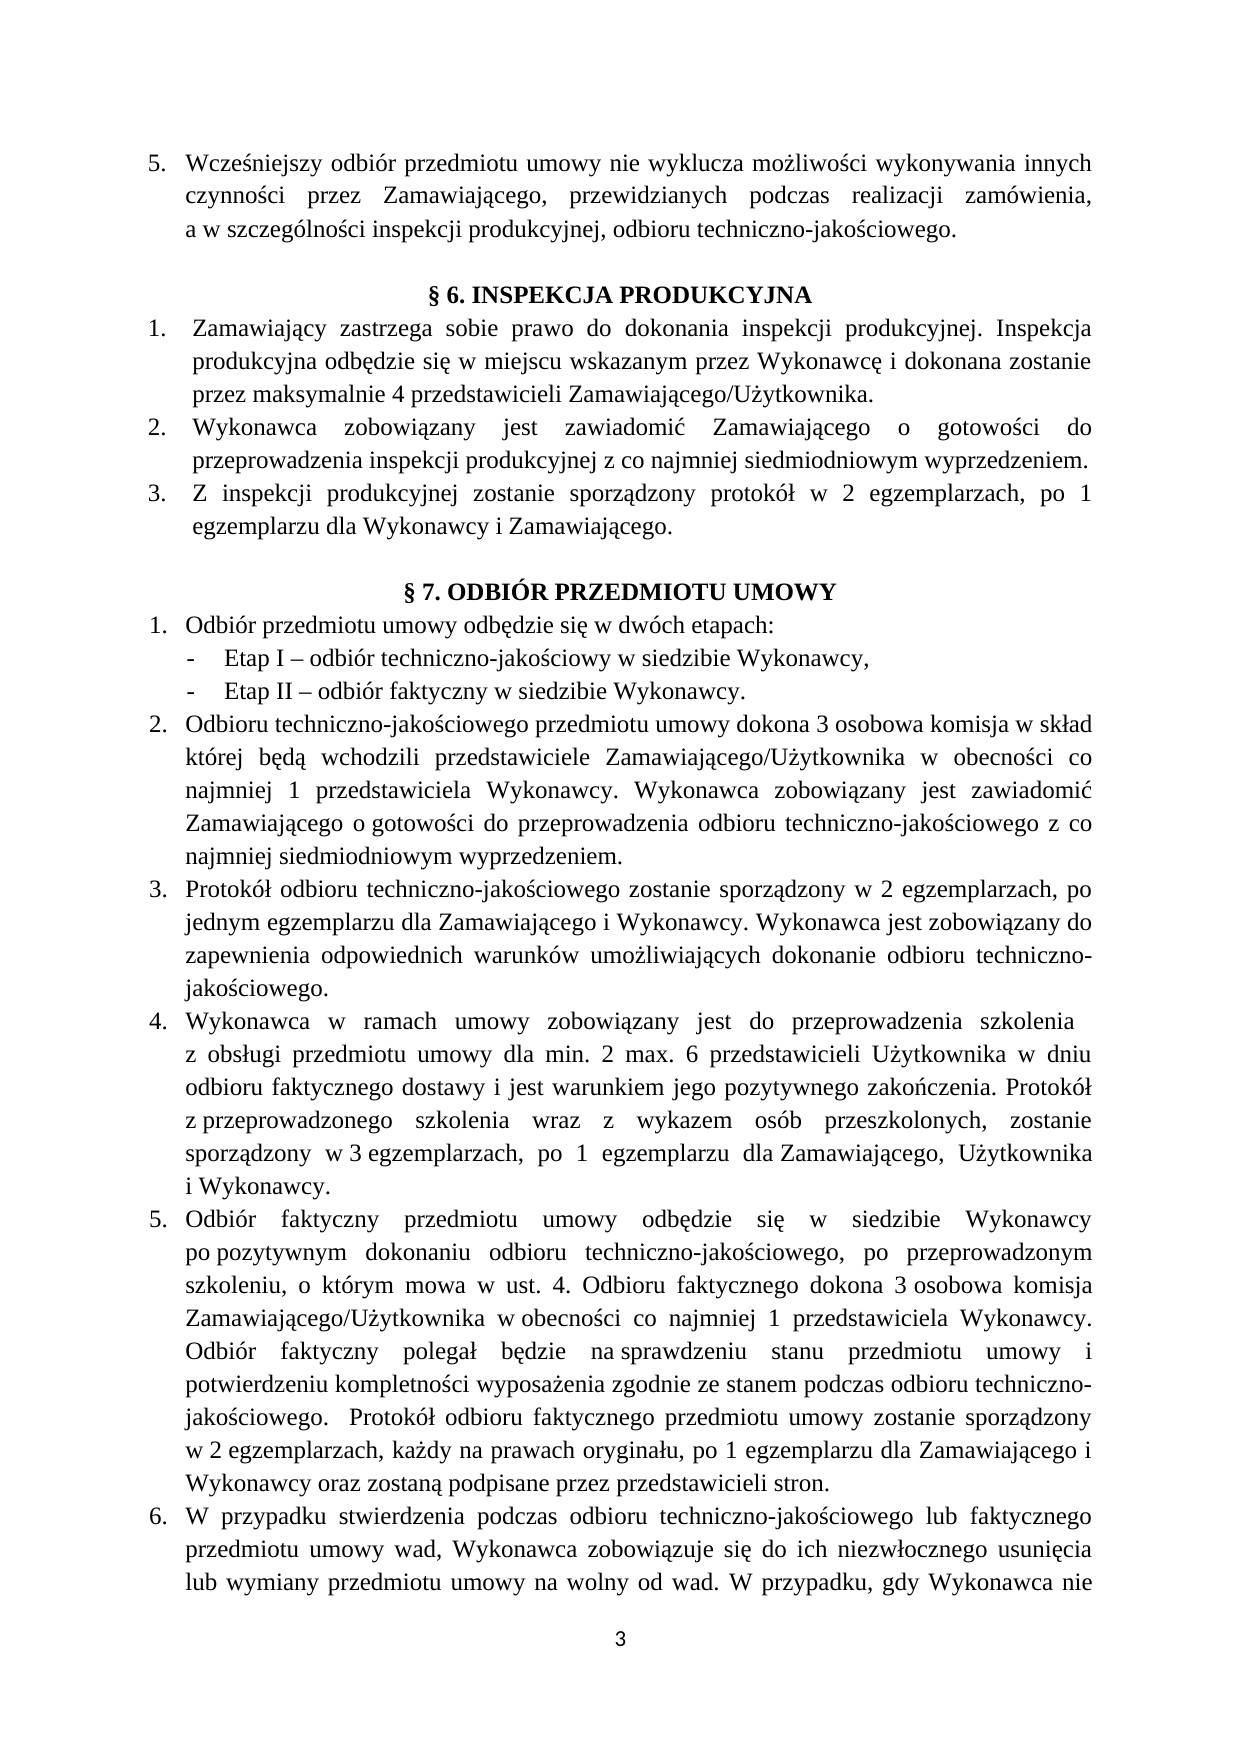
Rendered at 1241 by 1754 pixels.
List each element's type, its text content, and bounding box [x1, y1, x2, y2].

list Odbioru techniczno-jakościowego przedmiotu umowy dokona 3 osobowa komisja w skład której będą wchodzili przedstawiciele Zamawiającego/Użytkownika w obecności co najmniej 1 przedstawiciela Wykonawcy. Wykonawca zobowiązany jest zawiadomić Zamawiającego o gotowości do przeprowadzenia odbioru techniczno-jakościowego z co najmniej siedmiodniowym wyprzedzeniem. [149, 709, 1093, 870]
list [149, 1501, 1093, 1596]
list Wcześniejszy odbiór przedmiotu umowy nie wyklucza możliwości wykonywania innych czynności przez Zamawiającego, przewidzianych podczas realizacji zamówienia, a w szczególności inspekcji produkcyjnej, odbioru techniczno-jakościowego. [148, 148, 1093, 242]
list Zamawiający zastrzega sobie prawo do dokonania inspekcji produkcyjnej. Inspekcja produkcyjna odbędzie się w miejscu wskazanym przez Wykonawcę i dokonana zostanie przez maksymalnie 4 przedstawicieli Zamawiającego/Użytkownika. [148, 313, 1093, 407]
list Wykonawca zobowiązany jest zawiadomić Zamawiającego o gotowości do przeprowadzenia inspekcji produkcyjnej z co najmniej siedmiodniowym wyprzedzeniem. [148, 412, 1093, 473]
list Odbiór przedmiotu umowy odbędzie się w dwóch etapach: [149, 610, 1093, 639]
list Wykonawca w ramach umowy zobowiązany jest do przeprowadzenia szkolenia z obsługi przedmiotu umowy dla min. 2 max. 6 przedstawicieli Użytkownika w dniu odbioru faktycznego dostawy i jest warunkiem jego pozytywnego zakończenia. Protokół z przeprowadzonego szkolenia wraz z wykazem osób przeszkolonych, zostanie sporządzony w 3 egzemplarzach, po 1 egzemplarzu dla Zamawiającego, Użytkownika i Wykonawcy. [149, 1006, 1093, 1200]
text § 7. ODBIÓR PRZEDMIOTU UMOWY [148, 577, 1093, 606]
list Z inspekcji produkcyjnej zostanie sporządzony protokół w 2 egzemplarzach, po 1 egzemplarzu dla Wykonawcy i Zamawiającego. [148, 478, 1093, 539]
list Etap I – odbiór techniczno-jakościowy w siedzibie Wykonawcy, [186, 643, 1093, 672]
text § 6. INSPEKCJA PRODUKCYJNA [148, 280, 1093, 308]
list Etap II – odbiór faktyczny w siedzibie Wykonawcy. [186, 676, 1093, 705]
list Protokół odbioru techniczno-jakościowego zostanie sporządzony w 2 egzemplarzach, po jednym egzemplarzu dla Zamawiającego i Wykonawcy. Wykonawca jest zobowiązany do zapewnienia odpowiednich warunków umożliwiających dokonanie odbioru techniczno-jakościowego. [149, 874, 1093, 1002]
list Odbiór faktyczny przedmiotu umowy odbędzie się w siedzibie Wykonawcy po pozytywnym dokonaniu odbioru techniczno-jakościowego, po przeprowadzonym szkoleniu, o którym mowa w ust. 4. Odbioru faktycznego dokona 3 osobowa komisja Zamawiającego/Użytkownika w obecności co najmniej 1 przedstawiciela Wykonawcy. Odbiór faktyczny polegał będzie na sprawdzeniu stanu przedmiotu umowy i potwierdzeniu kompletności wyposażenia zgodnie ze stanem podczas odbioru techniczno-jakościowego. Protokół odbioru faktycznego przedmiotu umowy zostanie sporządzony w 2 egzemplarzach, każdy na prawach oryginału, po 1 egzemplarzu dla Zamawiającego i Wykonawcy oraz zostaną podpisane przez przedstawicieli stron. [149, 1204, 1093, 1497]
